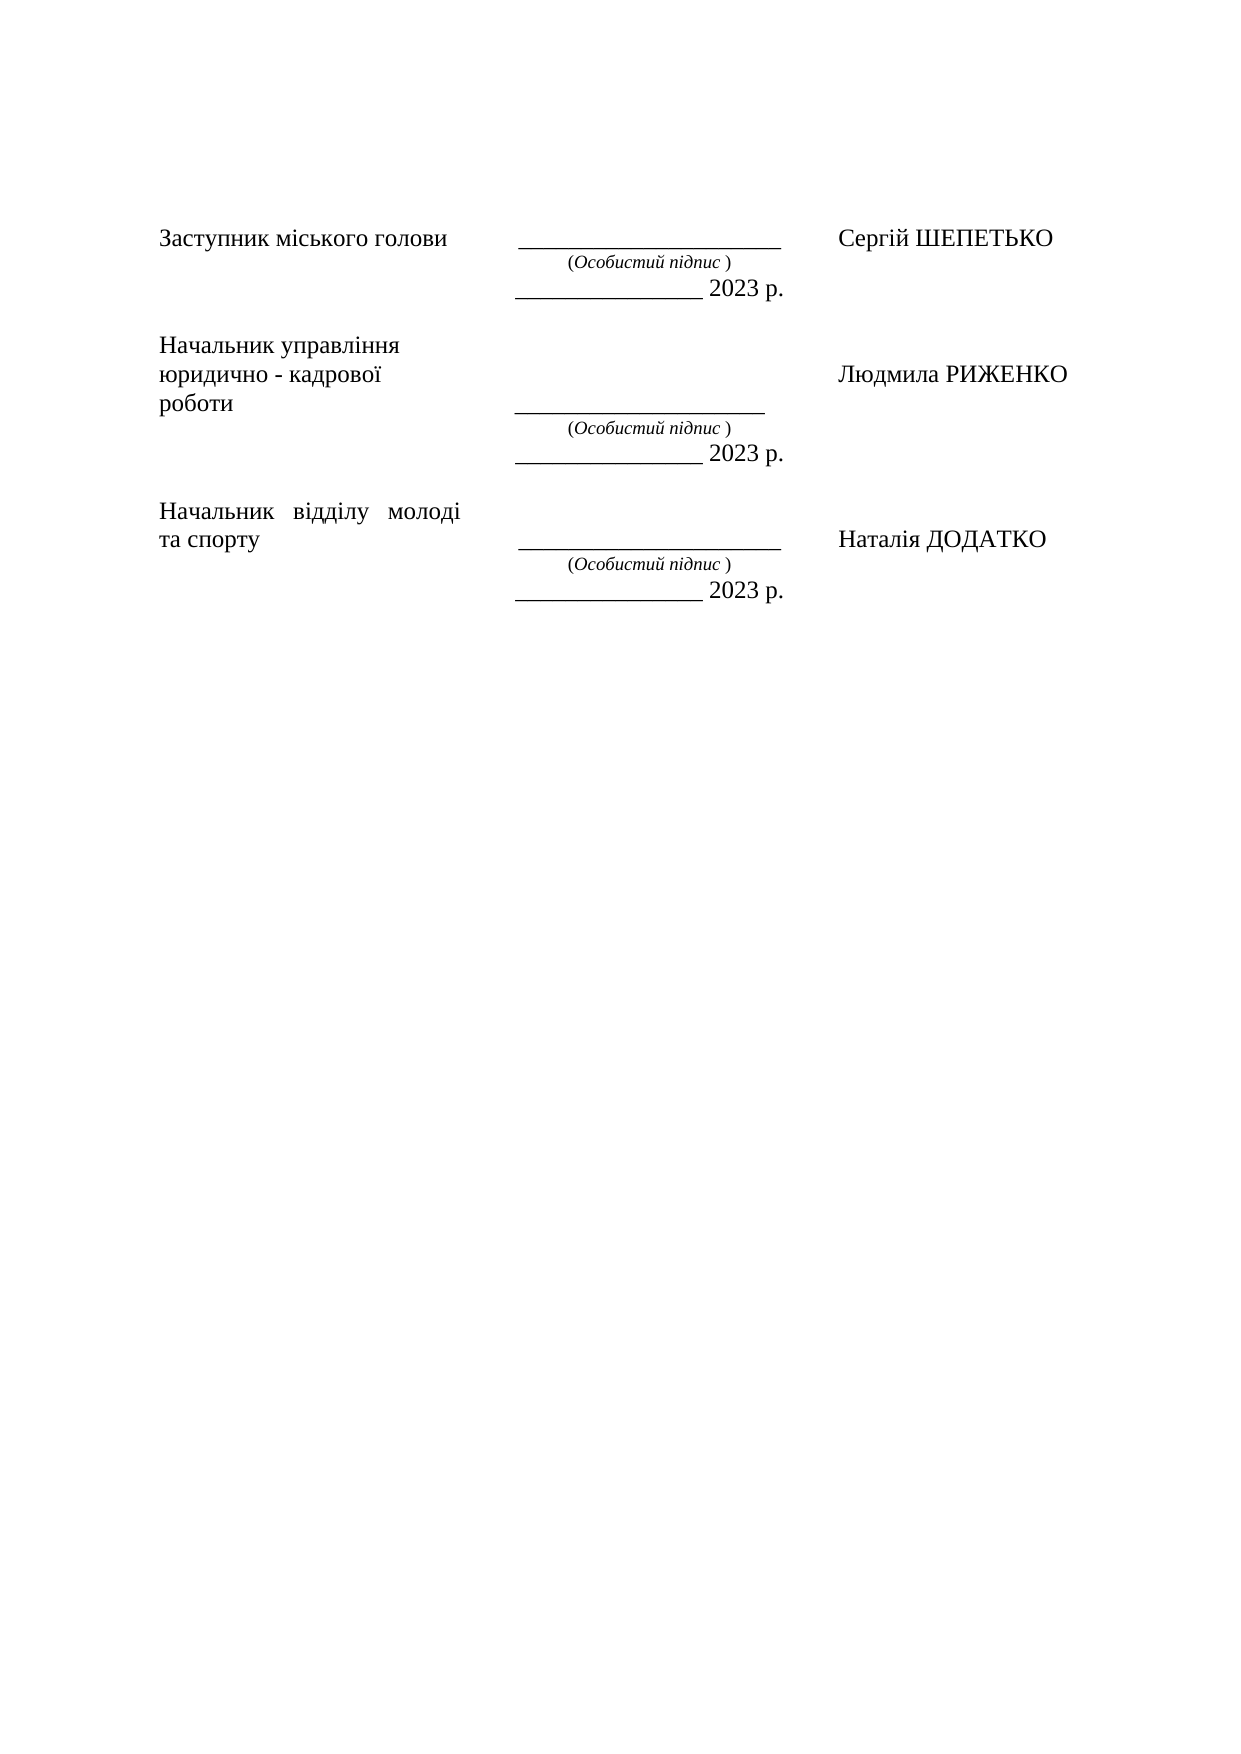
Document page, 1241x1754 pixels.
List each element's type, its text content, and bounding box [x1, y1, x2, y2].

table_cell Начальник управління юридично - кадрової роботи [148, 331, 472, 496]
table_header Сергій ШЕПЕТЬКО [827, 223, 1121, 331]
table_cell Людмила РИЖЕНКО [827, 331, 1121, 496]
table_cell Начальник відділу молоді та спорту [148, 496, 472, 632]
table_cell ____________________ (Особистий підпис ) _______________ 2023 р. [472, 331, 827, 496]
table_cell Наталія ДОДАТКО [827, 496, 1121, 632]
table_header Заступник міського голови [148, 223, 472, 331]
table_header _____________________ (Особистий підпис ) _______________ 2023 р. [472, 223, 827, 331]
table_cell _____________________ (Особистий підпис ) _______________ 2023 р. [472, 496, 827, 632]
